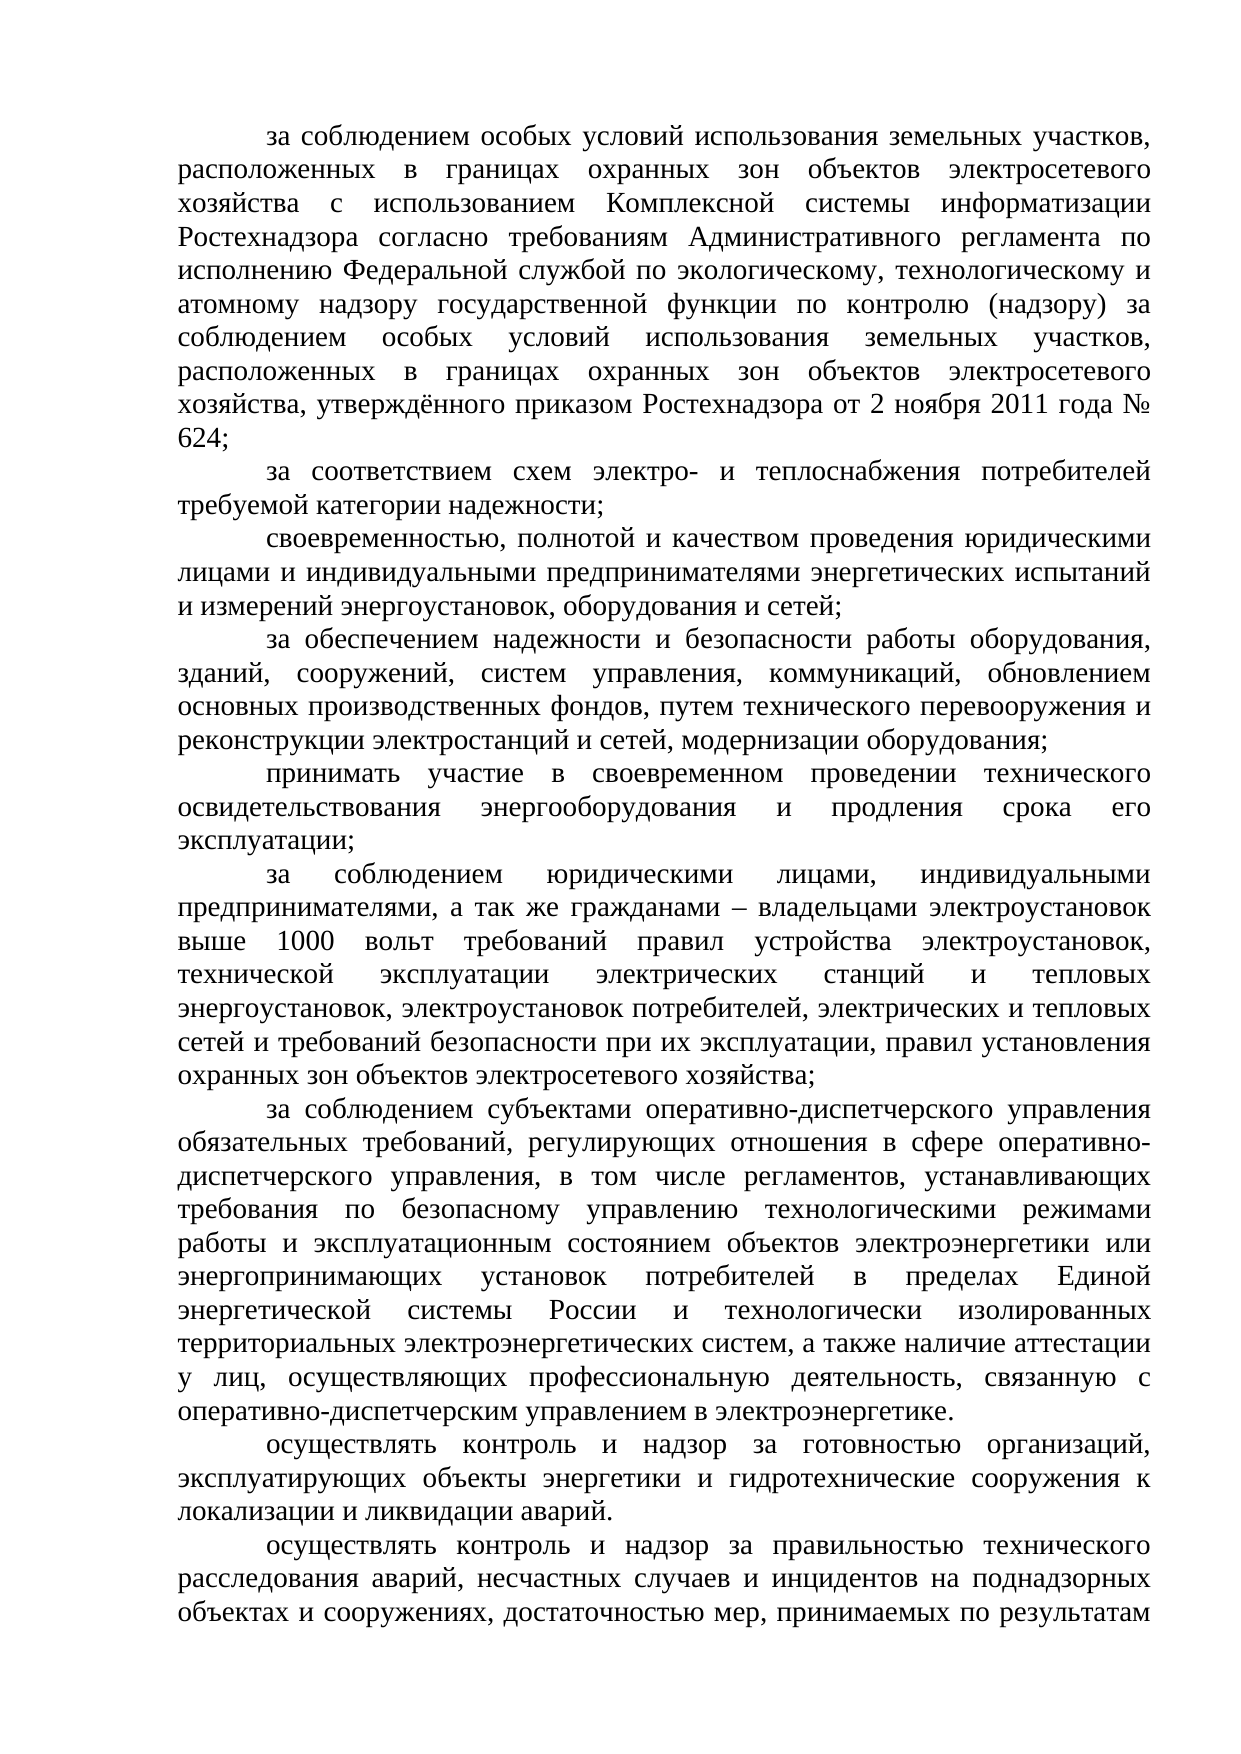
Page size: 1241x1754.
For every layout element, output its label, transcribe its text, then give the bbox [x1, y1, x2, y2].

text за соблюдением юридическими лицами, индивидуальными предпринимателями, а так же гражданами – владельцами электроустановок выше 1000 вольт требований правил устройства электроустановок, технической эксплуатации электрических станций и тепловых энергоустановок, электроустановок потребителей, электрических и тепловых сетей и требований безопасности при их эксплуатации, правил установления охранных зон объектов электросетевого хозяйства; [177, 856, 1152, 1091]
text своевременностью, полнотой и качеством проведения юридическими лицами и индивидуальными предпринимателями энергетических испытаний и измерений энергоустановок, оборудования и сетей; [177, 521, 1152, 621]
text осуществлять контроль и надзор за готовностью организаций, эксплуатирующих объекты энергетики и гидротехнические сооружения к локализации и ликвидации аварий. [177, 1426, 1152, 1527]
text за обеспечением надежности и безопасности работы оборудования, зданий, сооружений, систем управления, коммуникаций, обновлением основных производственных фондов, путем технического перевооружения и реконструкции электростанций и сетей, модернизации оборудования; [177, 621, 1152, 755]
text за соблюдением особых условий использования земельных участков, расположенных в границах охранных зон объектов электросетевого хозяйства с использованием Комплексной системы информатизации Ростехнадзора согласно требованиям Административного регламента по исполнению Федеральной службой по экологическому, технологическому и атомному надзору государственной функции по контролю (надзору) за соблюдением особых условий использования земельных участков, расположенных в границах охранных зон объектов электросетевого хозяйства, утверждённого приказом Ростехнадзора от 2 ноября 2011 года № 624; [177, 118, 1152, 453]
text принимать участие в своевременном проведении технического освидетельствования энергооборудования и продления срока его эксплуатации; [177, 755, 1152, 856]
text за соблюдением субъектами оперативно-диспетчерского управления обязательных требований, регулирующих отношения в сфере оперативно-диспетчерского управления, в том числе регламентов, устанавливающих требования по безопасному управлению технологическими режимами работы и эксплуатационным состоянием объектов электроэнергетики или энергопринимающих установок потребителей в пределах Единой энергетической системы России и технологически изолированных территориальных электроэнергетических систем, а также наличие аттестации у лиц, осуществляющих профессиональную деятельность, связанную с оперативно-диспетчерским управлением в электроэнергетике. [177, 1091, 1152, 1426]
text за соответствием схем электро- и теплоснабжения потребителей требуемой категории надежности; [177, 453, 1152, 521]
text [177, 1527, 1152, 1627]
